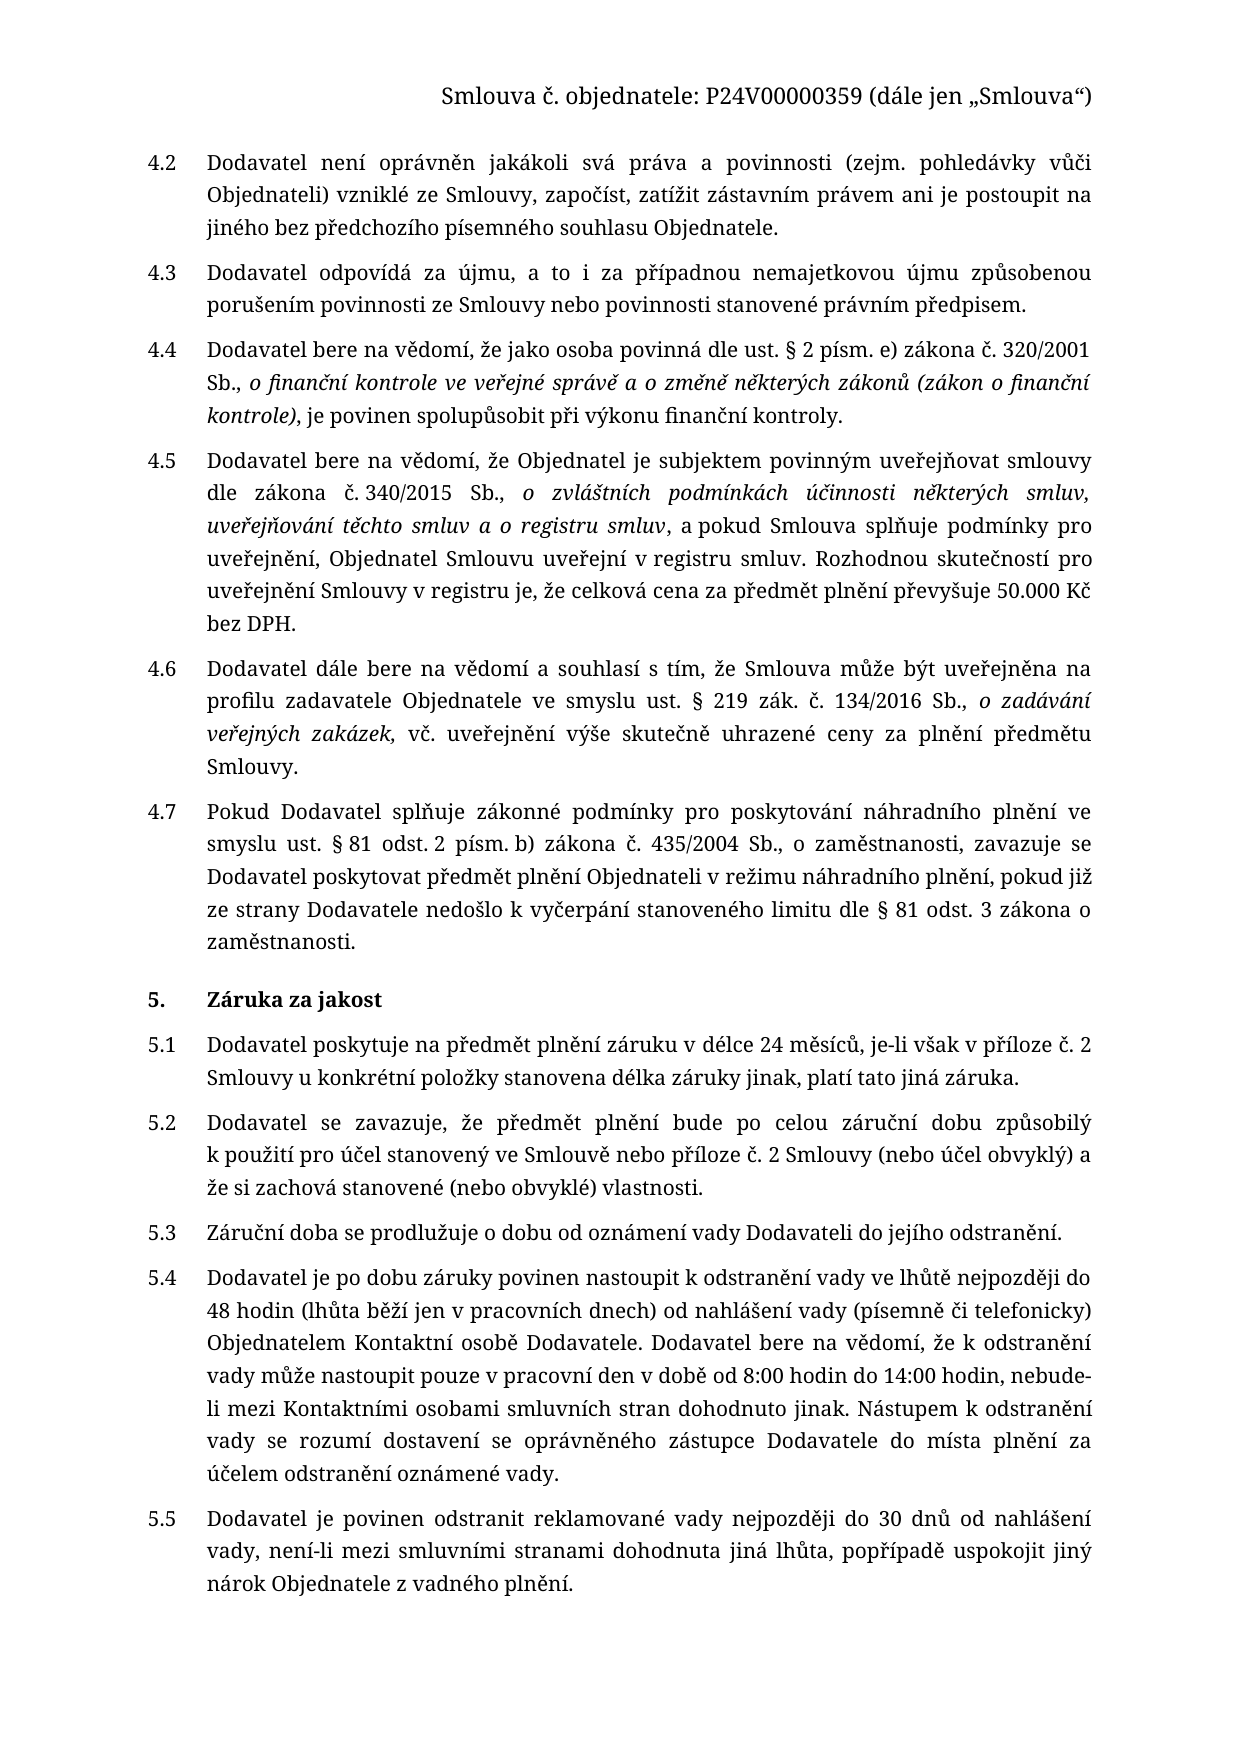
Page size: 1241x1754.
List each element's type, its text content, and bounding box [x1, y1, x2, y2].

list Dodavatel je povinen odstranit reklamované vady nejpozději do 30 dnů od nahlášení vady, není-li mezi smluvními stranami dohodnuta jiná lhůta, popřípadě uspokojit jiný nárok Objednatele z vadného plnění. [148, 1504, 1093, 1598]
list Dodavatel dále bere na vědomí a souhlasí s tím, že Smlouva může být uveřejněna na profilu zadavatele Objednatele ve smyslu ust. § 219 zák. č. 134/2016 Sb., o zadávání veřejných zakázek, vč. uveřejnění výše skutečně uhrazené ceny za plnění předmětu Smlouvy. [148, 654, 1093, 780]
list Dodavatel není oprávněn jakákoli svá práva a povinnosti (zejm. pohledávky vůči Objednateli) vzniklé ze Smlouvy, započíst, zatížit zástavním právem ani je postoupit na jiného bez předchozího písemného souhlasu Objednatele. [148, 148, 1093, 241]
list Dodavatel bere na vědomí, že Objednatel je subjektem povinným uveřejňovat smlouvy dle zákona č. 340/2015 Sb., o zvláštních podmínkách účinnosti některých smluv, uveřejňování těchto smluv a o registru smluv, a pokud Smlouva splňuje podmínky pro uveřejnění, Objednatel Smlouvu uveřejní v registru smluv. Rozhodnou skutečností pro uveřejnění Smlouvy v registru je, že celková cena za předmět plnění převyšuje 50.000 Kč bez DPH. [148, 446, 1093, 637]
list Dodavatel se zavazuje, že předmět plnění bude po celou záruční dobu způsobilý k použití pro účel stanovený ve Smlouvě nebo příloze č. 2 Smlouvy (nebo účel obvyklý) a že si zachová stanovené (nebo obvyklé) vlastnosti. [148, 1108, 1093, 1201]
list Dodavatel poskytuje na předmět plnění záruku v délce 24 měsíců, je-li však v příloze č. 2 Smlouvy u konkrétní položky stanovena délka záruky jinak, platí tato jiná záruka. [148, 1030, 1093, 1091]
list Dodavatel bere na vědomí, že jako osoba povinná dle ust. § 2 písm. e) zákona č. 320/2001 Sb., o finanční kontrole ve veřejné správě a o změně některých zákonů (zákon o finanční kontrole), je povinen spolupůsobit při výkonu finanční kontroly. [148, 336, 1093, 429]
list Záruční doba se prodlužuje o dobu od oznámení vady Dodavateli do jejího odstranění. [148, 1218, 1093, 1247]
list Záruka za jakost [148, 985, 1093, 1013]
list Dodavatel odpovídá za újmu, a to i za případnou nemajetkovou újmu způsobenou porušením povinnosti ze Smlouvy nebo povinnosti stanovené právním předpisem. [148, 258, 1093, 319]
list Pokud Dodavatel splňuje zákonné podmínky pro poskytování náhradního plnění ve smyslu ust. § 81 odst. 2 písm. b) zákona č. 435/2004 Sb., o zaměstnanosti, zavazuje se Dodavatel poskytovat předmět plnění Objednateli v režimu náhradního plnění, pokud již ze strany Dodavatele nedošlo k vyčerpání stanoveného limitu dle § 81 odst. 3 zákona o zaměstnanosti. [148, 797, 1093, 956]
list Dodavatel je po dobu záruky povinen nastoupit k odstranění vady ve lhůtě nejpozději do 48 hodin (lhůta běží jen v pracovních dnech) od nahlášení vady (písemně či telefonicky) Objednatelem Kontaktní osobě Dodavatele. Dodavatel bere na vědomí, že k odstranění vady může nastoupit pouze v pracovní den v době od 8:00 hodin do 14:00 hodin, nebude-li mezi Kontaktními osobami smluvních stran dohodnuto jinak. Nástupem k odstranění vady se rozumí dostavení se oprávněného zástupce Dodavatele do místa plnění za účelem odstranění oznámené vady. [148, 1263, 1093, 1487]
